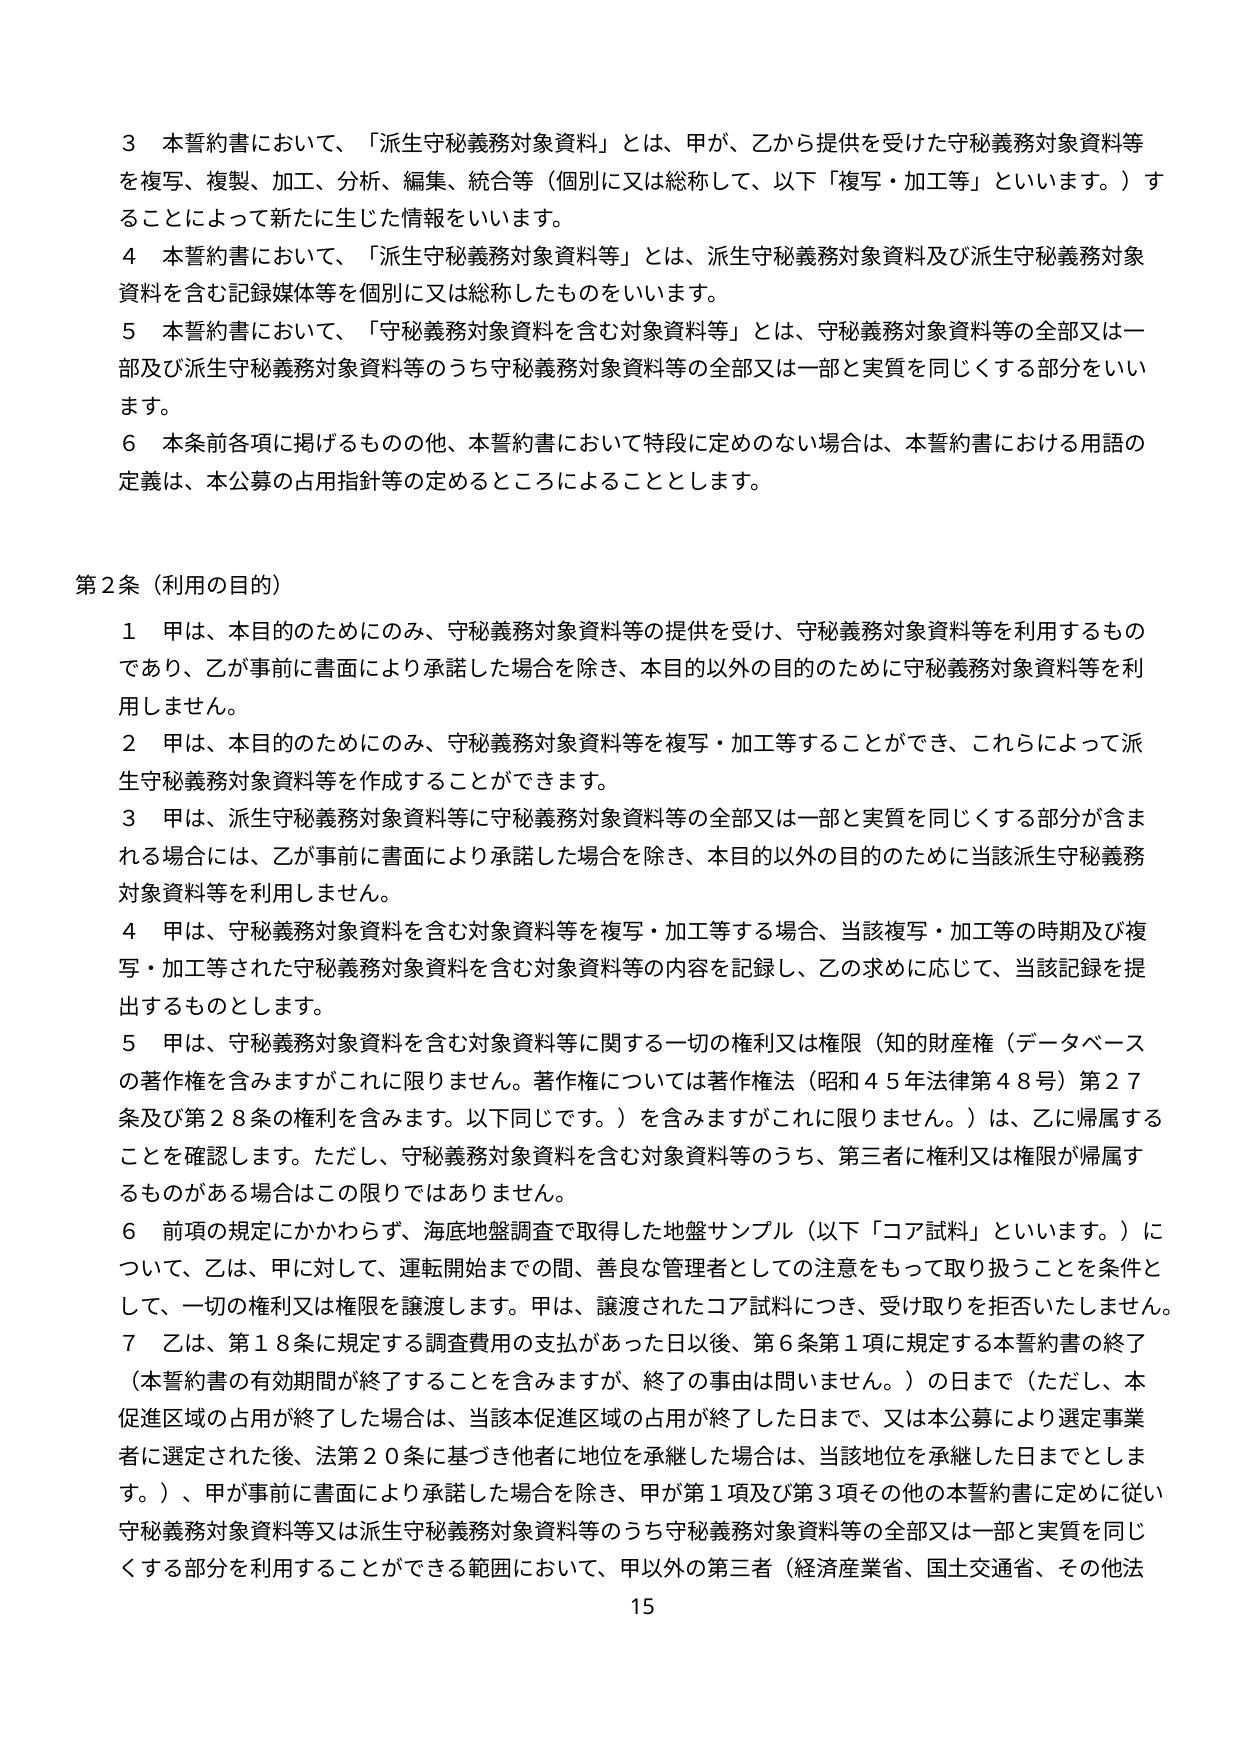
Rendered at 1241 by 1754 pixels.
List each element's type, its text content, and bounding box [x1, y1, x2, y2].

text １ 甲は、本目的のためにのみ、守秘義務対象資料等の提供を受け、守秘義務対象資料等を利用するものであり、乙が事前に書面により承諾した場合を除き、本目的以外の目的のために守秘義務対象資料等を利用しません。 [119, 611, 1165, 723]
text ６ 本条前各項に掲げるものの他、本誓約書において特段に定めのない場合は、本誓約書における用語の定義は、本公募の占用指針等の定めるところによることとします。 [119, 423, 1165, 498]
subtitle 第２条（利用の目的） [75, 565, 1165, 603]
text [119, 1323, 1165, 1586]
text ３ 本誓約書において、「派生守秘義務対象資料」とは、甲が、乙から提供を受けた守秘義務対象資料等を複写、複製、加工、分析、編集、統合等（個別に又は総称して、以下「複写・加工等」といいます。）することによって新たに生じた情報をいいます。 [119, 123, 1165, 236]
text ４ 本誓約書において、「派生守秘義務対象資料等」とは、派生守秘義務対象資料及び派生守秘義務対象資料を含む記録媒体等を個別に又は総称したものをいいます。 [119, 236, 1165, 311]
text ４ 甲は、守秘義務対象資料を含む対象資料等を複写・加工等する場合、当該複写・加工等の時期及び複写・加工等された守秘義務対象資料を含む対象資料等の内容を記録し、乙の求めに応じて、当該記録を提出するものとします。 [119, 911, 1165, 1023]
text ３ 甲は、派生守秘義務対象資料等に守秘義務対象資料等の全部又は一部と実質を同じくする部分が含まれる場合には、乙が事前に書面により承諾した場合を除き、本目的以外の目的のために当該派生守秘義務対象資料等を利用しません。 [119, 798, 1165, 911]
text ６ 前項の規定にかかわらず、海底地盤調査で取得した地盤サンプル（以下「コア試料」といいます。）について、乙は、甲に対して、運転開始までの間、善良な管理者としての注意をもって取り扱うことを条件として、一切の権利又は権限を譲渡します。甲は、譲渡されたコア試料につき、受け取りを拒否いたしません。 [119, 1211, 1165, 1323]
text ５ 本誓約書において、「守秘義務対象資料を含む対象資料等」とは、守秘義務対象資料等の全部又は一部及び派生守秘義務対象資料等のうち守秘義務対象資料等の全部又は一部と実質を同じくする部分をいいます。 [119, 311, 1165, 423]
text ５ 甲は、守秘義務対象資料を含む対象資料等に関する一切の権利又は権限（知的財産権（データベースの著作権を含みますがこれに限りません。著作権については著作権法（昭和４５年法律第４８号）第２７条及び第２８条の権利を含みます。以下同じです。）を含みますがこれに限りません。）は、乙に帰属することを確認します。ただし、守秘義務対象資料を含む対象資料等のうち、第三者に権利又は権限が帰属するものがある場合はこの限りではありません。 [119, 1023, 1165, 1211]
text ２ 甲は、本目的のためにのみ、守秘義務対象資料等を複写・加工等することができ、これらによって派生守秘義務対象資料等を作成することができます。 [119, 723, 1165, 798]
